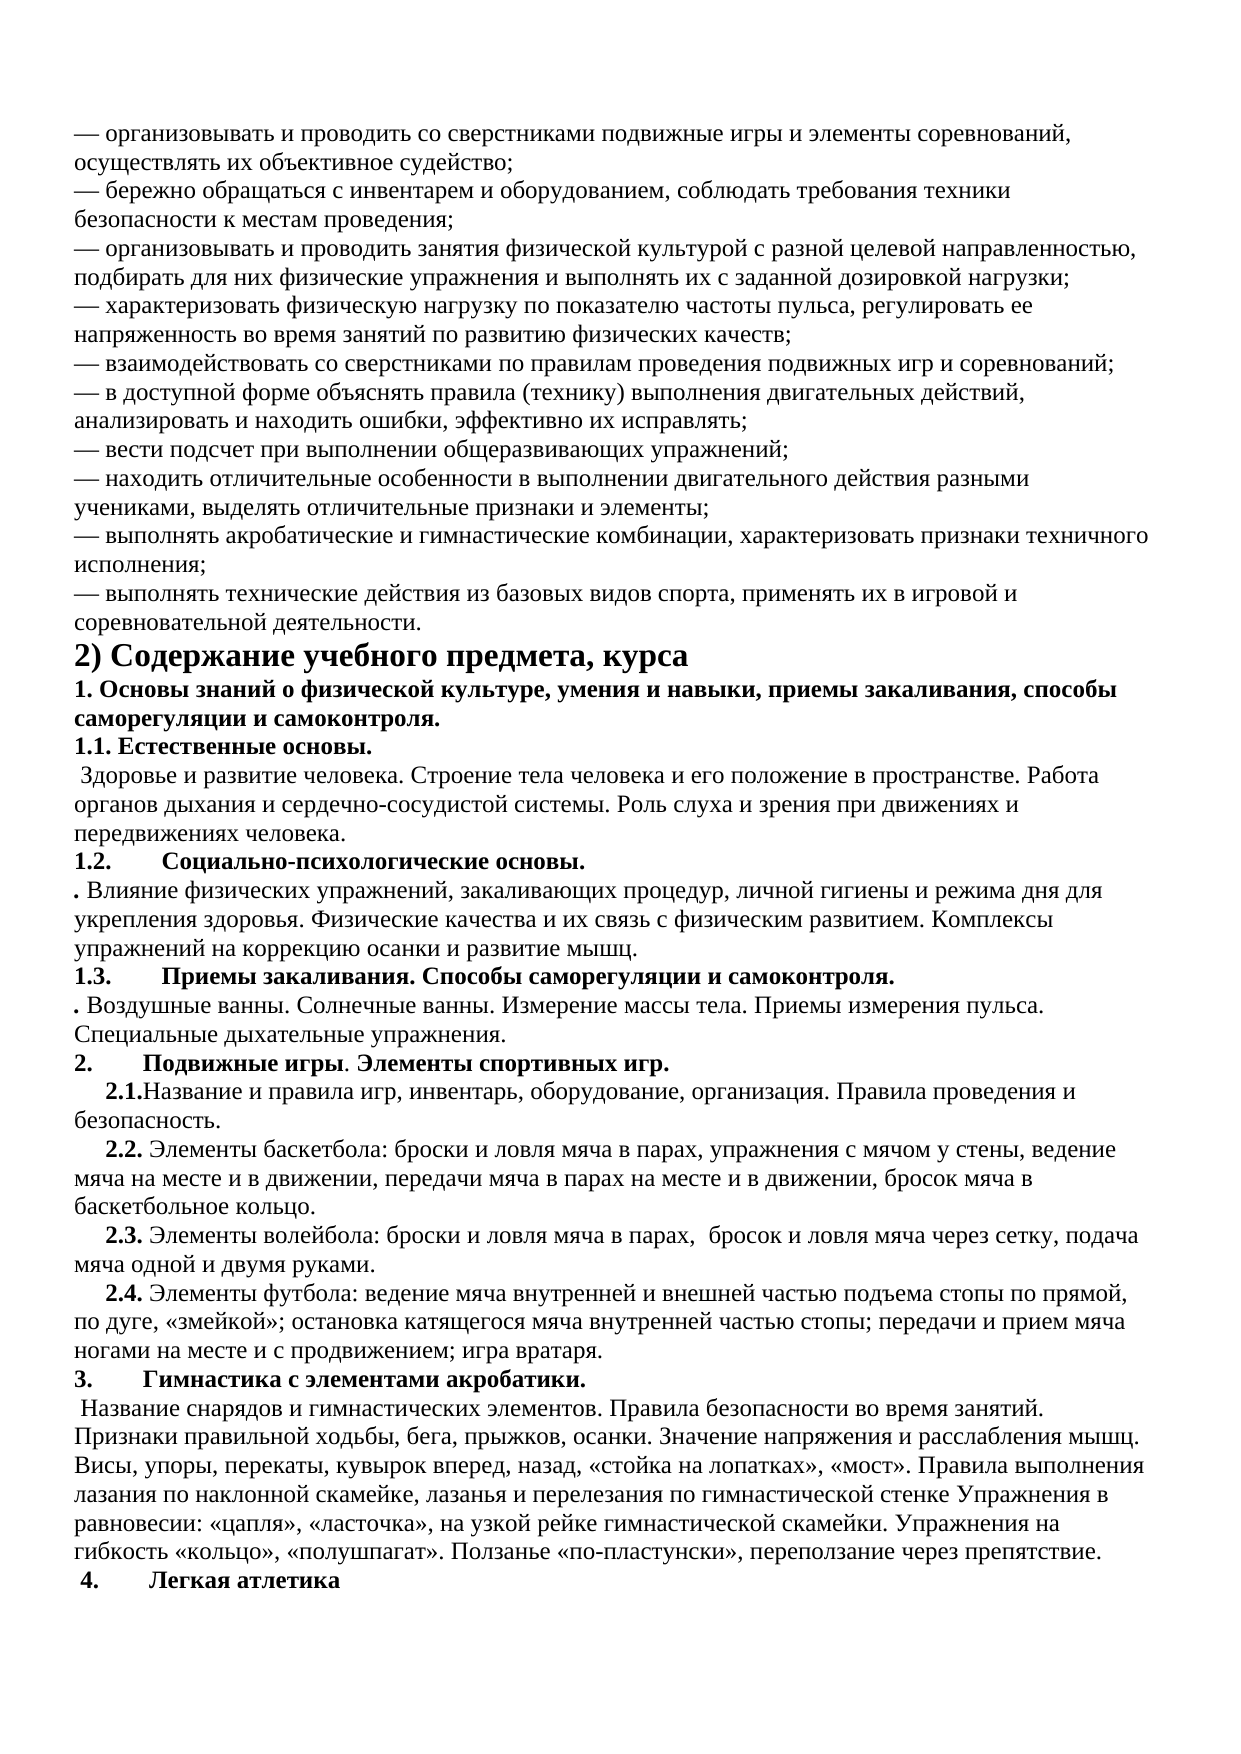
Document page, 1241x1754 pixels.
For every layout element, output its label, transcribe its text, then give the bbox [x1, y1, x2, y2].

text 2.4. Элементы футбола: ведение мяча внутренней и внешней частью подъема стопы по прямой, по дуге, «змейкой»; остановка катящегося мяча внутренней частью стопы; передачи и прием мяча ногами на месте и с продвижением; игра вратаря. [74, 1278, 1152, 1364]
text 3. Гимнастика с элементами акробатики. [74, 1364, 1152, 1393]
text — организовывать и проводить со сверстниками подвижные игры и элементы соревнований, осуществлять их объективное судейство; [74, 118, 1152, 176]
text — выполнять технические действия из базовых видов спорта, применять их в игровой и соревновательной деятельности. [74, 578, 1152, 636]
text — находить отличительные особенности в выполнении двигательного действия разными учениками, выделять отличительные признаки и элементы; [74, 463, 1152, 521]
text 4. Легкая атлетика [74, 1565, 1152, 1594]
text — бережно обращаться с инвентарем и оборудованием, соблюдать требования техники безопасности к местам проведения; [74, 176, 1152, 233]
text — взаимодействовать со сверстниками по правилам проведения подвижных игр и соревнований; [74, 348, 1152, 377]
text 1.3. Приемы закаливания. Способы саморегуляции и самоконтроля. [74, 961, 1152, 990]
text — выполнять акробатические и гимнастические комбинации, характеризовать признаки техничного исполнения; [74, 521, 1152, 578]
text 1.1. Естественные основы. [74, 731, 1152, 760]
text Здоровье и развитие человека. Строение тела человека и его положение в пространстве. Работа органов дыхания и сердечно-сосудистой системы. Роль слуха и зрения при движениях и передвижениях человека. [74, 760, 1152, 846]
text 2.1.Название и правила игр, инвентарь, оборудование, организация. Правила проведения и безопасность. [74, 1076, 1152, 1134]
text . Влияние физических упражнений, закаливающих процедур, личной гигиены и режима дня для укрепления здоровья. Физические качества и их связь с физическим развитием. Комплексы упражнений на коррекцию осанки и развитие мышц. [74, 875, 1152, 961]
text 2. Подвижные игры. Элементы спортивных игр. [74, 1048, 1152, 1076]
text 1.2. Социально-психологические основы. [74, 846, 1152, 875]
text Название снарядов и гимнастических элементов. Правила безопасности во время занятий. Признаки правильной ходьбы, бега, прыжков, осанки. Значение напряжения и расслабления мышц. Висы, упоры, перекаты, кувырок вперед, назад, «стойка на лопатках», «мост». Правила выполнения лазания по наклонной скамейке, лазанья и перелезания по гимнастической стенке Упражнения в равновесии: «цапля», «ласточка», на узкой рейке гимнастической скамейки. Упражнения на гибкость «кольцо», «полушпагат». Ползанье «по-пластунски», переползание через препятствие. [74, 1393, 1152, 1565]
text — организовывать и проводить занятия физической культурой с разной целевой направленностью, подбирать для них физические упражнения и выполнять их с заданной дозировкой нагрузки; [74, 233, 1152, 291]
text — вести подсчет при выполнении общеразвивающих упражнений; [74, 434, 1152, 463]
text 2) Содержание учебного предмета, курса [74, 636, 1152, 674]
text 1. Основы знаний о физической культуре, умения и навыки, приемы закаливания, способы саморегуляции и самоконтроля. [74, 674, 1152, 731]
text — характеризовать физическую нагрузку по показателю частоты пульса, регулировать ее напряженность во время занятий по развитию физических качеств; [74, 291, 1152, 348]
text . Воздушные ванны. Солнечные ванны. Измерение массы тела. Приемы измерения пульса. Специальные дыхательные упражнения. [74, 990, 1152, 1048]
text 2.2. Элементы баскетбола: броски и ловля мяча в парах, упражнения с мячом у стены, ведение мяча на месте и в движении, передачи мяча в парах на месте и в движении, бросок мяча в баскетбольное кольцо. [74, 1134, 1152, 1220]
text 2.3. Элементы волейбола: броски и ловля мяча в парах, бросок и ловля мяча через сетку, подача мяча одной и двумя руками. [74, 1220, 1152, 1278]
text — в доступной форме объяснять правила (технику) выполнения двигательных действий, анализировать и находить ошибки, эффективно их исправлять; [74, 377, 1152, 434]
